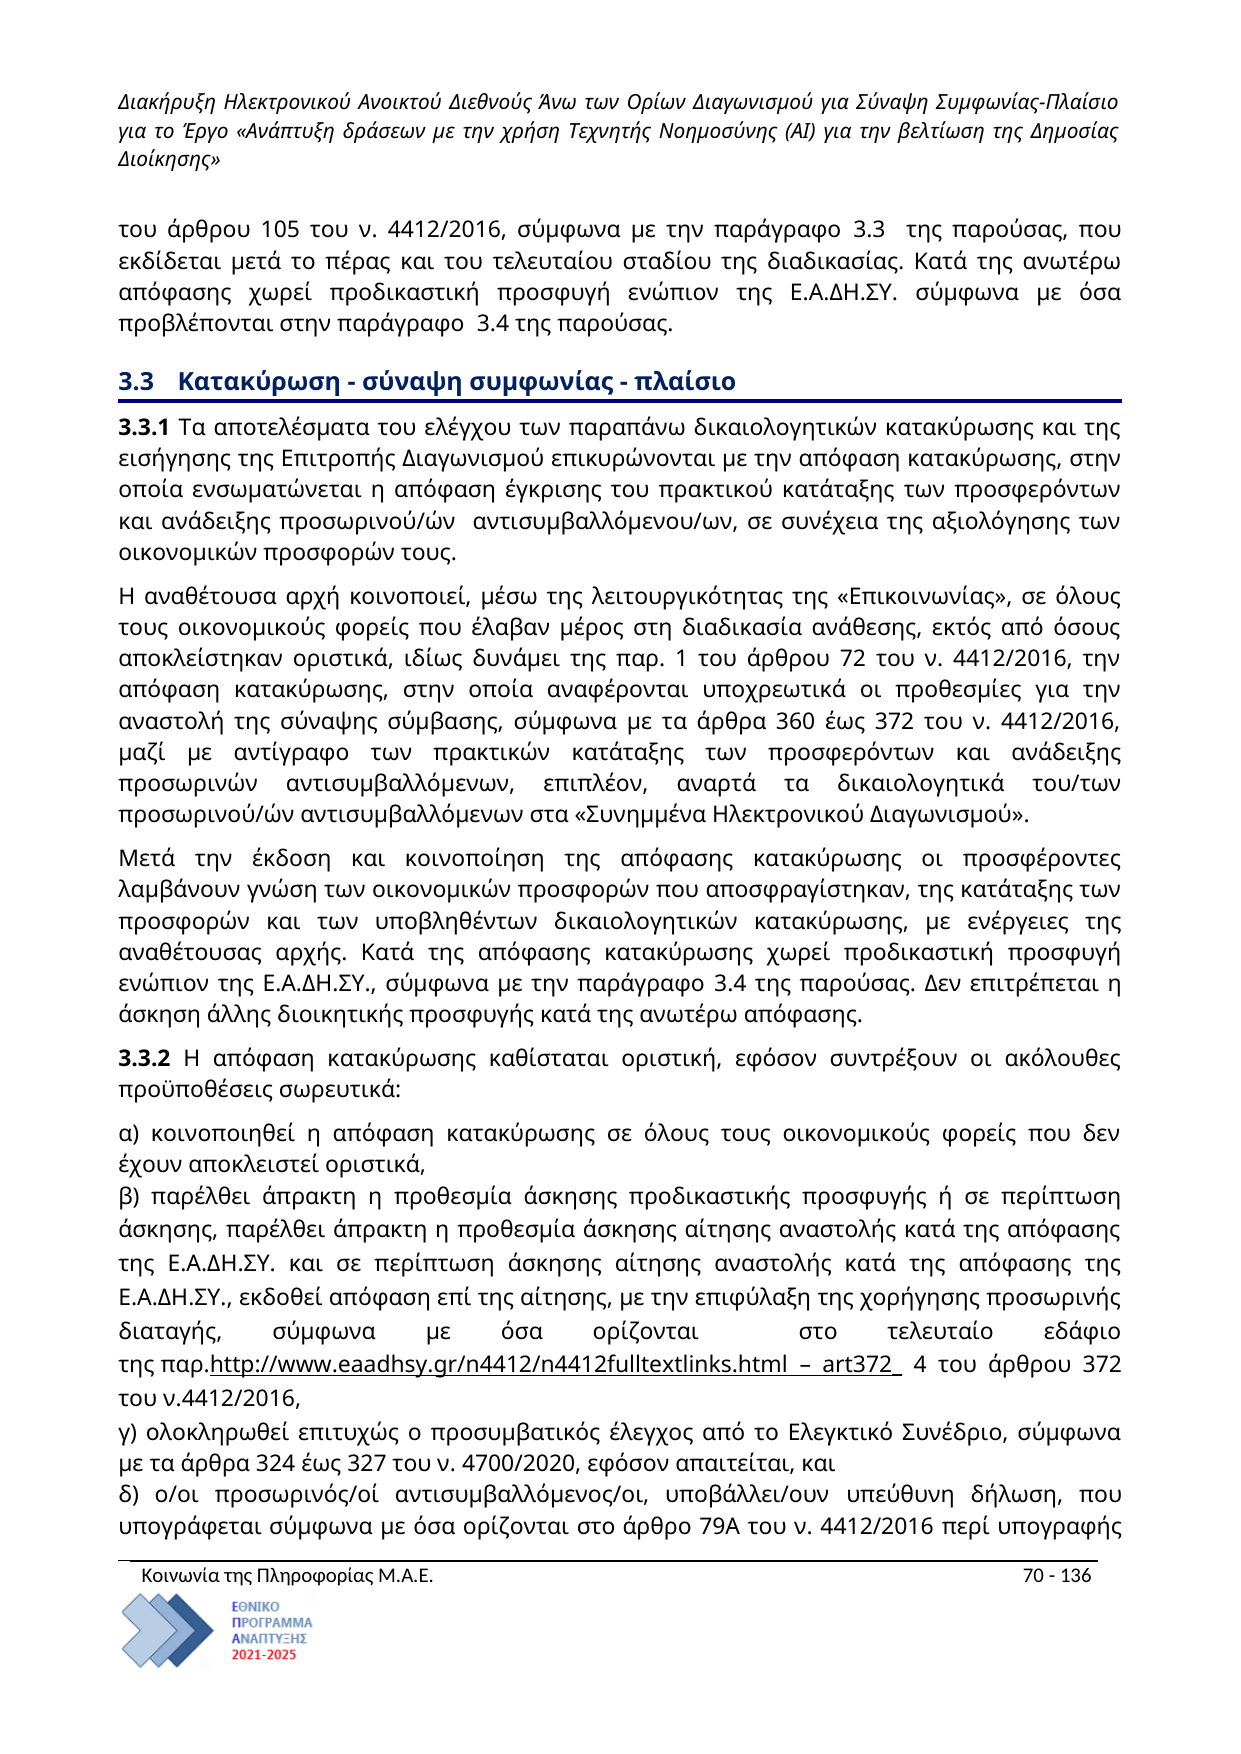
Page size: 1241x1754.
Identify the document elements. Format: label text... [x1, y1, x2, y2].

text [118, 213, 1122, 338]
text Η αναθέτουσα αρχή κοινοποιεί, μέσω της λειτουργικότητας της «Επικοινωνίας», σε όλους τους οικονομικούς φορείς που έλαβαν μέρος στη διαδικασία ανάθεσης, εκτός από όσους αποκλείστηκαν οριστικά, ιδίως δυνάμει της παρ. 1 του άρθρου 72 του ν. 4412/2016, την απόφαση κατακύρωσης, στην οποία αναφέρονται υποχρεωτικά οι προθεσμίες για την αναστολή της σύναψης σύμβασης, σύμφωνα με τα άρθρα 360 έως 372 του ν. 4412/2016, μαζί με αντίγραφο των πρακτικών κατάταξης των προσφερόντων και ανάδειξης προσωρινών αντισυμβαλλόμενων, επιπλέον, αναρτά τα δικαιολογητικά του/των προσωρινού/ών αντισυμβαλλόμενων στα «Συνημμένα Ηλεκτρονικού Διαγωνισμού». [118, 580, 1122, 830]
text 3.3.1 Τα αποτελέσματα του ελέγχου των παραπάνω δικαιολογητικών κατακύρωσης και της εισήγησης της Επιτροπής Διαγωνισμού επικυρώνονται με την απόφαση κατακύρωσης, στην οποία ενσωματώνεται η απόφαση έγκρισης του πρακτικού κατάταξης των προσφερόντων και ανάδειξης προσωρινού/ών αντισυμβαλλόμενου/ων, σε συνέχεια της αξιολόγησης των οικονομικών προσφορών τους. [118, 411, 1122, 567]
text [118, 1478, 1122, 1541]
text γ) ολοκληρωθεί επιτυχώς ο προσυμβατικός έλεγχος από το Ελεγκτικό Συνέδριο, σύμφωνα με τα άρθρα 324 έως 327 του ν. 4700/2020, εφόσον απαιτείται, και [118, 1416, 1122, 1478]
text α) κοινοποιηθεί η απόφαση κατακύρωσης σε όλους τους οικονομικούς φορείς που δεν έχουν αποκλειστεί οριστικά, [118, 1117, 1122, 1180]
text 3.3.2 Η απόφαση κατακύρωσης καθίσταται οριστική, εφόσον συντρέξουν οι ακόλουθες προϋποθέσεις σωρευτικά: [118, 1042, 1122, 1105]
text β) παρέλθει άπρακτη η προθεσμία άσκησης προδικαστικής προσφυγής ή σε περίπτωση άσκησης, παρέλθει άπρακτη η προθεσμία άσκησης αίτησης αναστολής κατά της απόφασης της Ε.Α.ΔΗ.ΣΥ. και σε περίπτωση άσκησης αίτησης αναστολής κατά της απόφασης της Ε.Α.ΔΗ.ΣΥ., εκδοθεί απόφαση επί της αίτησης, με την επιφύλαξη της χορήγησης προσωρινής διαταγής, σύμφωνα με όσα ορίζονται στο τελευταίο εδάφιο της παρ.http://www.eaadhsy.gr/n4412/n4412fulltextlinks.html – art372_ 4 του άρθρου 372 του ν.4412/2016, [118, 1180, 1122, 1413]
text Μετά την έκδοση και κοινοποίηση της απόφασης κατακύρωσης οι προσφέροντες λαμβάνουν γνώση των οικονομικών προσφορών που αποσφραγίστηκαν, της κατάταξης των προσφορών και των υποβληθέντων δικαιολογητικών κατακύρωσης, με ενέργειες της αναθέτουσας αρχής. Κατά της απόφασης κατακύρωσης χωρεί προδικαστική προσφυγή ενώπιον της Ε.Α.ΔΗ.ΣΥ., σύμφωνα με την παράγραφο 3.4 της παρούσας. Δεν επιτρέπεται η άσκηση άλλης διοικητικής προσφυγής κατά της ανωτέρω απόφασης. [118, 842, 1122, 1030]
subtitle Κατακύρωση - σύναψη συμφωνίας - πλαίσιο [118, 363, 1122, 399]
